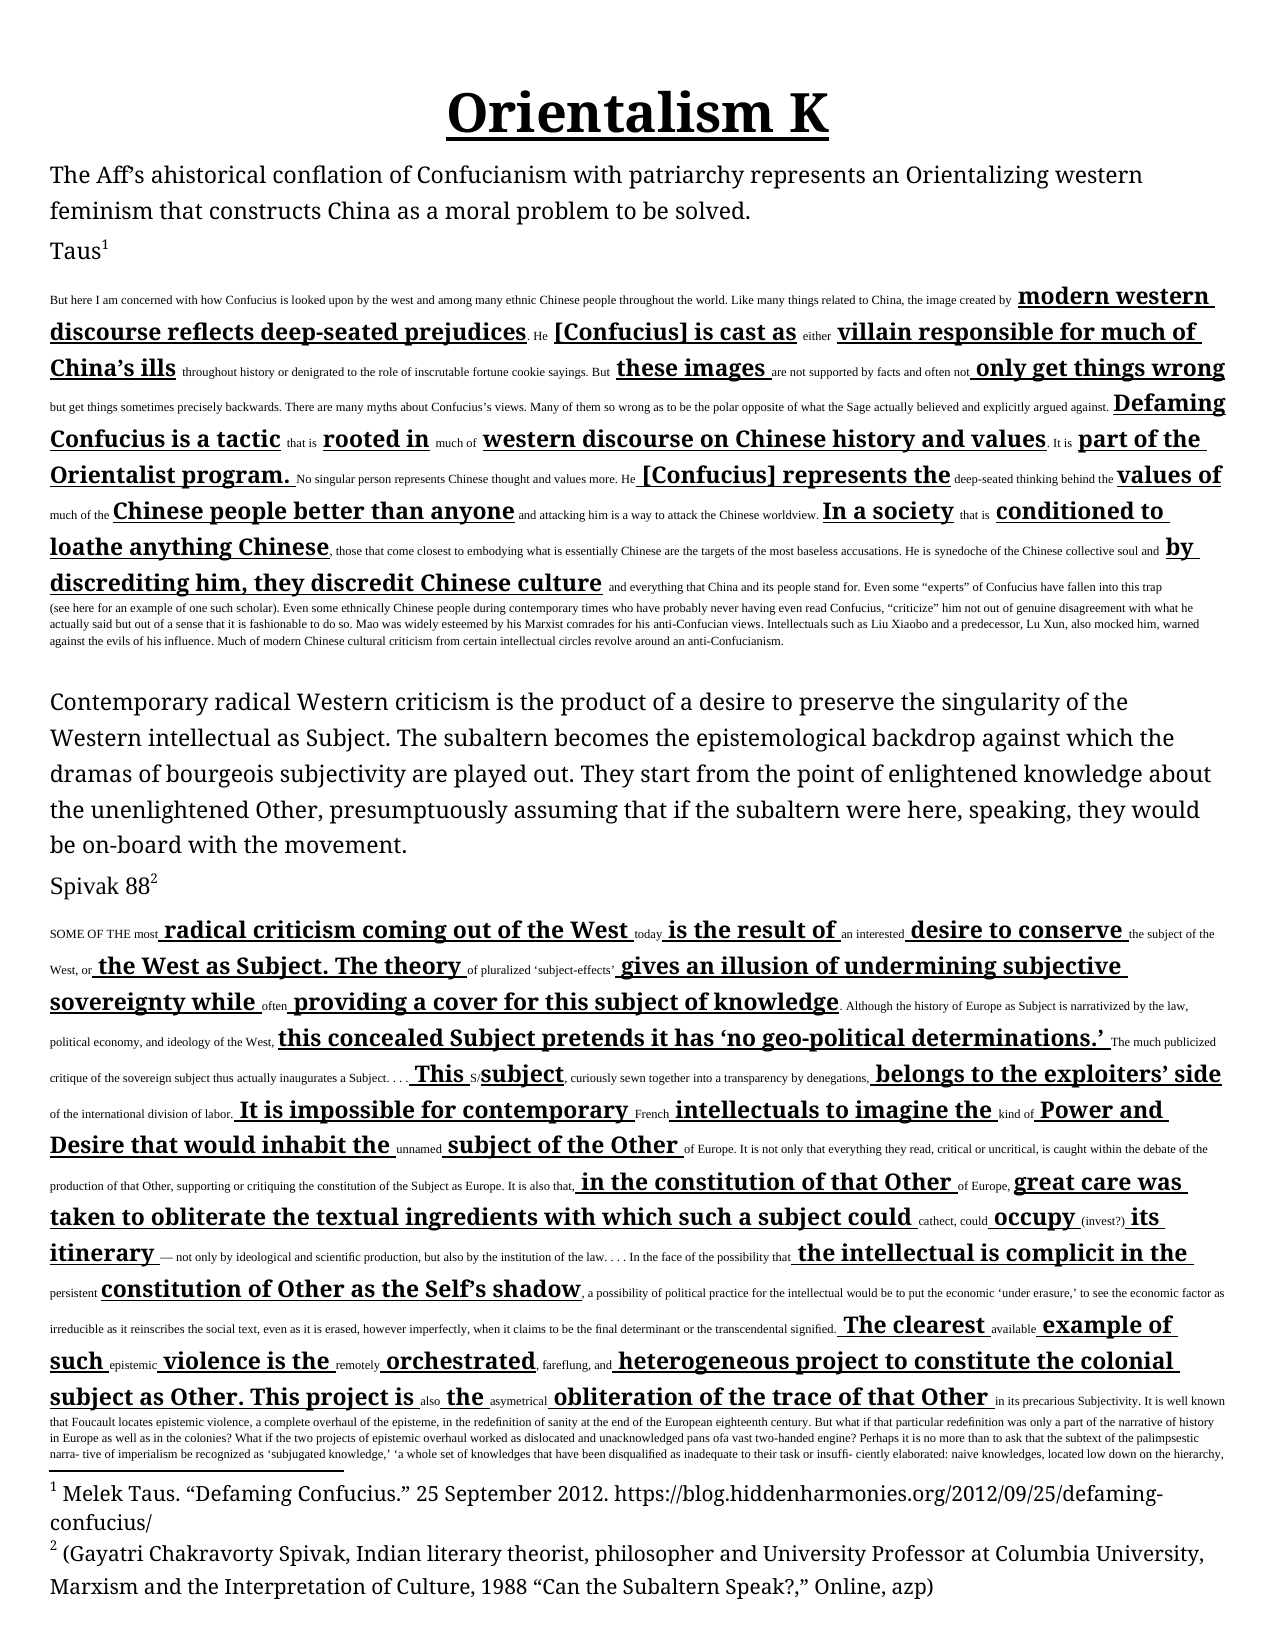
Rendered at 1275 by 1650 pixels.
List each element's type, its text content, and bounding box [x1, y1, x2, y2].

text Contemporary radical Western criticism is the product of a desire to preserve the singularity of the Western intellectual as Subject. The subaltern becomes the epistemological backdrop against which the dramas of bourgeois subjectivity are played out. They start from the point of enlightened knowledge about the unenlightened Other, presumptuously assuming that if the subaltern were here, speaking, they would be on-board with the movement. [49, 686, 1226, 861]
subtitle Orientalism K [49, 74, 1226, 148]
text The Aff’s ahistorical conflation of Confucianism with patriarchy represents an Orientalizing western feminism that constructs China as a moral problem to be solved. [49, 159, 1226, 226]
text But here I am concerned with how Confucius is looked upon by the west and among many ethnic Chinese people throughout the world. Like many things related to China, the image created by modern western discourse reflects deep-seated prejudices. He [Confucius] is cast as either villain responsible for much of China’s ills throughout history or denigrated to the role of inscrutable fortune cookie sayings. But these images are not supported by facts and often not only get things wrong but get things sometimes precisely backwards. There are many myths about Confucius’s views. Many of them so wrong as to be the polar opposite of what the Sage actually believed and explicitly argued against. Defaming Confucius is a tactic that is rooted in much of western discourse on Chinese history and values. It is part of the Orientalist program. No singular person represents Chinese thought and values more. He [Confucius] represents the deep-seated thinking behind the values of much of the Chinese people better than anyone and attacking him is a way to attack the Chinese worldview. In a society that is conditioned to loathe anything Chinese, those that come closest to embodying what is essentially Chinese are the targets of the most baseless accusations. He is synedoche of the Chinese collective soul and by discrediting him, they discredit Chinese culture and everything that China and its people stand for. Even some “experts” of Confucius have fallen into this trap (see here for an example of one such scholar). Even some ethnically Chinese people during contemporary times who have probably never having even read Confucius, “criticize” him not out of genuine disagreement with what he actually said but out of a sense that it is fashionable to do so. Mao was widely esteemed by his Marxist comrades for his anti-Confucian views. Intellectuals such as Liu Xiaobo and a predecessor, Lu Xun, also mocked him, warned against the evils of his influence. Much of modern Chinese cultural criticism from certain intellectual circles revolve around an anti-Confucianism. [49, 279, 1226, 648]
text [49, 914, 1226, 1462]
subtitle Spivak 88 [49, 869, 1226, 901]
subtitle Taus [49, 235, 1226, 267]
